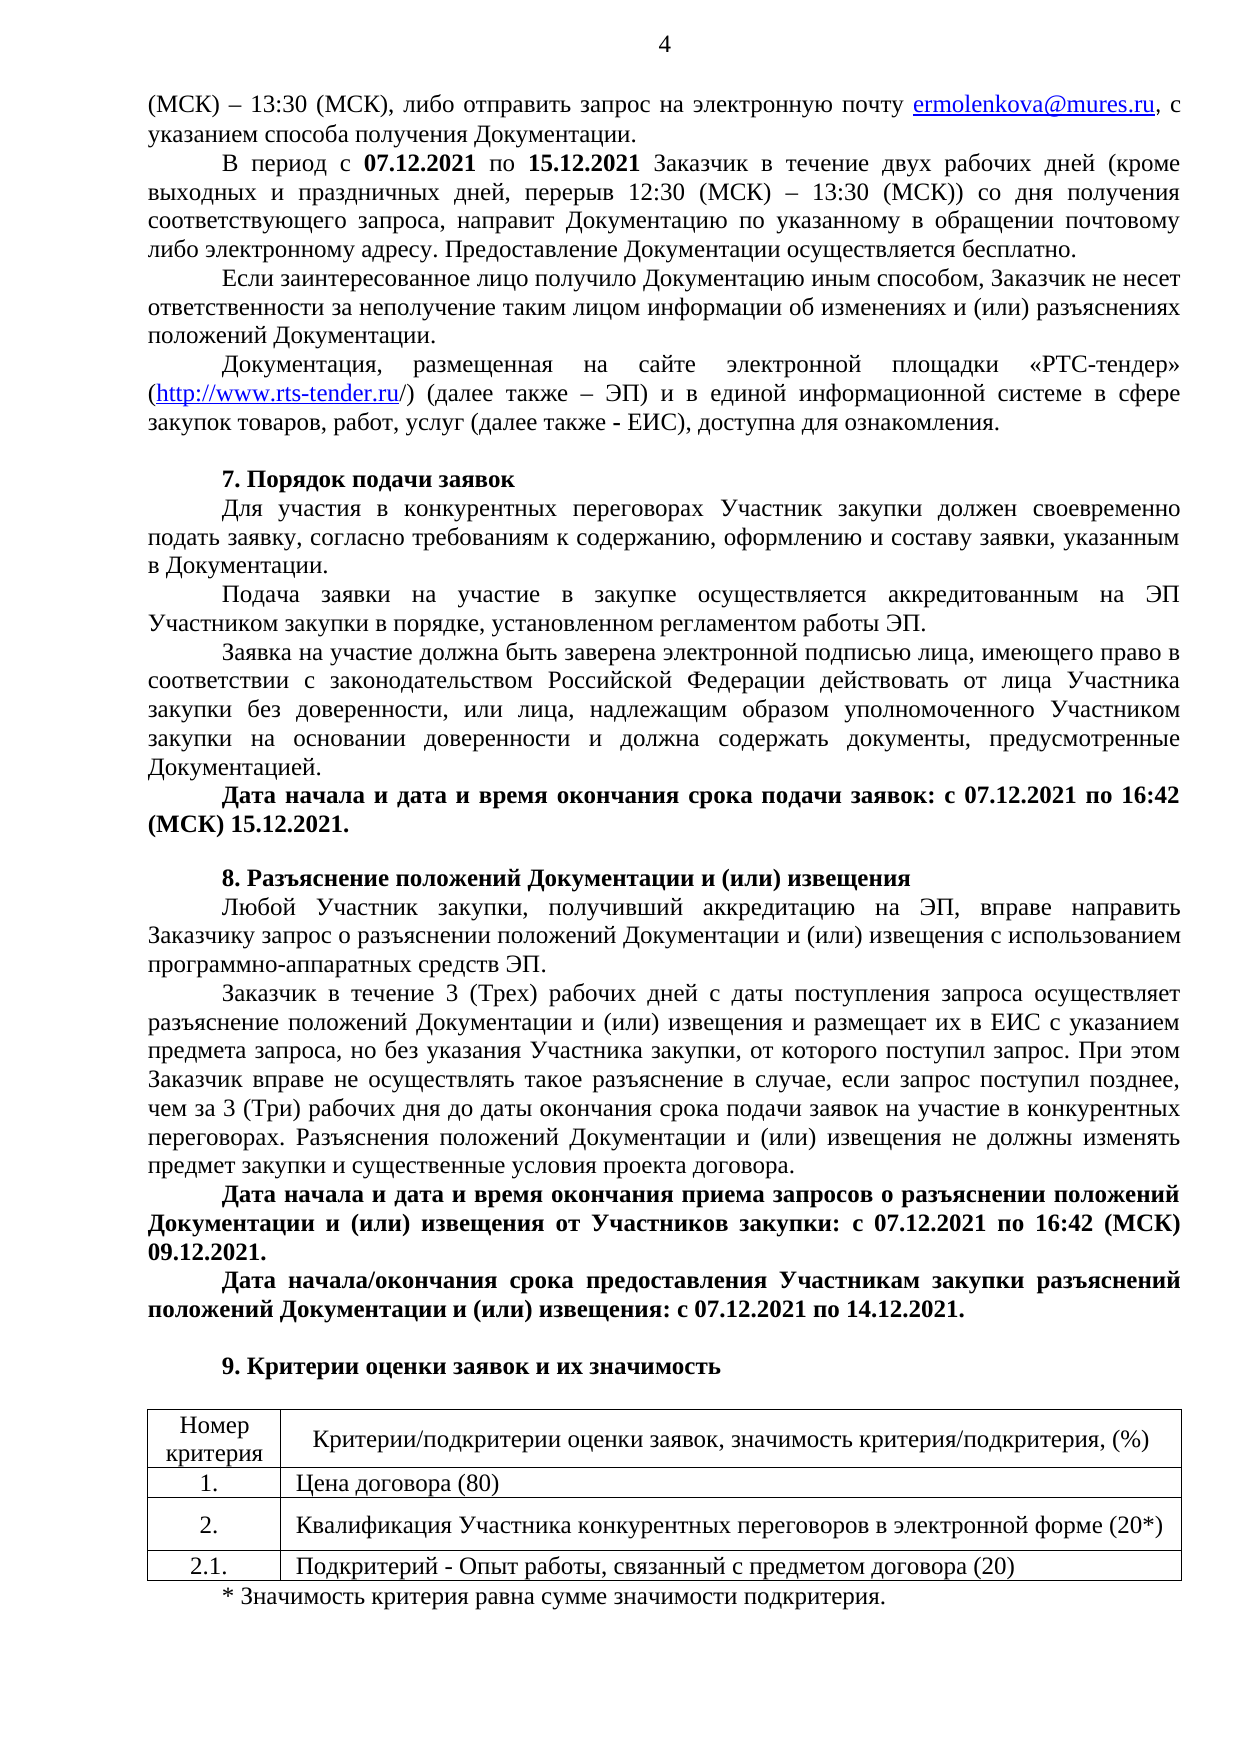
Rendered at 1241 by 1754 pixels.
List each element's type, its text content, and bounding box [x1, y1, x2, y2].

text * Значимость критерия равна сумме значимости подкритерия. [148, 1581, 1181, 1610]
text Дата начала/окончания срока предоставления Участникам закупки разъяснений положений Документации и (или) извещения: с 07.12.2021 по 14.12.2021. [148, 1265, 1181, 1323]
table_header Критерии/подкритерии оценки заявок, значимость критерия/подкритерия, (%) [281, 1410, 1181, 1467]
table_cell 1. [148, 1468, 280, 1497]
text Дата начала и дата и время окончания приема запросов о разъяснении положений Документации и (или) извещения от Участников закупки: с 07.12.2021 по 16:42 (МСК) 09.12.2021. [148, 1179, 1181, 1265]
text Заявка на участие должна быть заверена электронной подписью лица, имеющего право в соответствии с законодательством Российской Федерации действовать от лица Участника закупки без доверенности, или лица, надлежащим образом уполномоченного Участником закупки на основании доверенности и должна содержать документы, предусмотренные Документацией. [148, 637, 1181, 780]
table_cell Квалификация Участника конкурентных переговоров в электронной форме (20*) [281, 1498, 1181, 1550]
table_cell 2.1. [148, 1551, 280, 1580]
text Заказчик в течение 3 (Трех) рабочих дней с даты поступления запроса осуществляет разъяснение положений Документации и (или) извещения и размещает их в ЕИС с указанием предмета запроса, но без указания Участника закупки, от которого поступил запрос. При этом Заказчик вправе не осуществлять такое разъяснение в случае, если запрос поступил позднее, чем за 3 (Три) рабочих дня до даты окончания срока подачи заявок на участие в конкурентных переговорах. Разъяснения положений Документации и (или) извещения не должны изменять предмет закупки и существенные условия проекта договора. [148, 978, 1181, 1179]
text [148, 89, 1181, 148]
subtitle 8. Разъяснение положений Документации и (или) извещения [148, 863, 1181, 892]
text Подача заявки на участие в закупке осуществляется аккредитованным на ЭП Участником закупки в порядке, установленном регламентом работы ЭП. [148, 579, 1181, 637]
text Для участия в конкурентных переговорах Участник закупки должен своевременно подать заявку, согласно требованиям к содержанию, оформлению и составу заявки, указанным в Документации. [148, 493, 1181, 579]
table_cell 2. [148, 1498, 280, 1550]
text Любой Участник закупки, получивший аккредитацию на ЭП, вправе направить Заказчику запрос о разъяснении положений Документации и (или) извещения с использованием программно-аппаратных средств ЭП. [148, 892, 1181, 978]
subtitle 9. Критерии оценки заявок и их значимость [148, 1351, 1181, 1380]
text Дата начала и дата и время окончания срока подачи заявок: с 07.12.2021 по 16:42 (МСК) 15.12.2021. [148, 780, 1181, 838]
text Документация, размещенная на сайте электронной площадки «РТС-тендер» (http://www.rts-tender.ru/) (далее также – ЭП) и в единой информационной системе в сфере закупок товаров, работ, услуг (далее также - ЕИС), доступна для ознакомления. [148, 349, 1181, 435]
text 7. Порядок подачи заявок [148, 464, 1181, 493]
text В период с 07.12.2021 по 15.12.2021 Заказчик в течение двух рабочих дней (кроме выходных и праздничных дней, перерыв 12:30 (МСК) – 13:30 (МСК)) со дня получения соответствующего запроса, направит Документацию по указанному в обращении почтовому либо электронному адресу. Предоставление Документации осуществляется бесплатно. [148, 148, 1181, 263]
table_cell Подкритерий - Опыт работы, связанный с предметом договора (20) [281, 1551, 1181, 1580]
table_cell Цена договора (80) [281, 1468, 1181, 1497]
table_header Номер критерия [148, 1410, 280, 1467]
text Если заинтересованное лицо получило Документацию иным способом, Заказчик не несет ответственности за неполучение таким лицом информации об изменениях и (или) разъяснениях положений Документации. [148, 263, 1181, 349]
